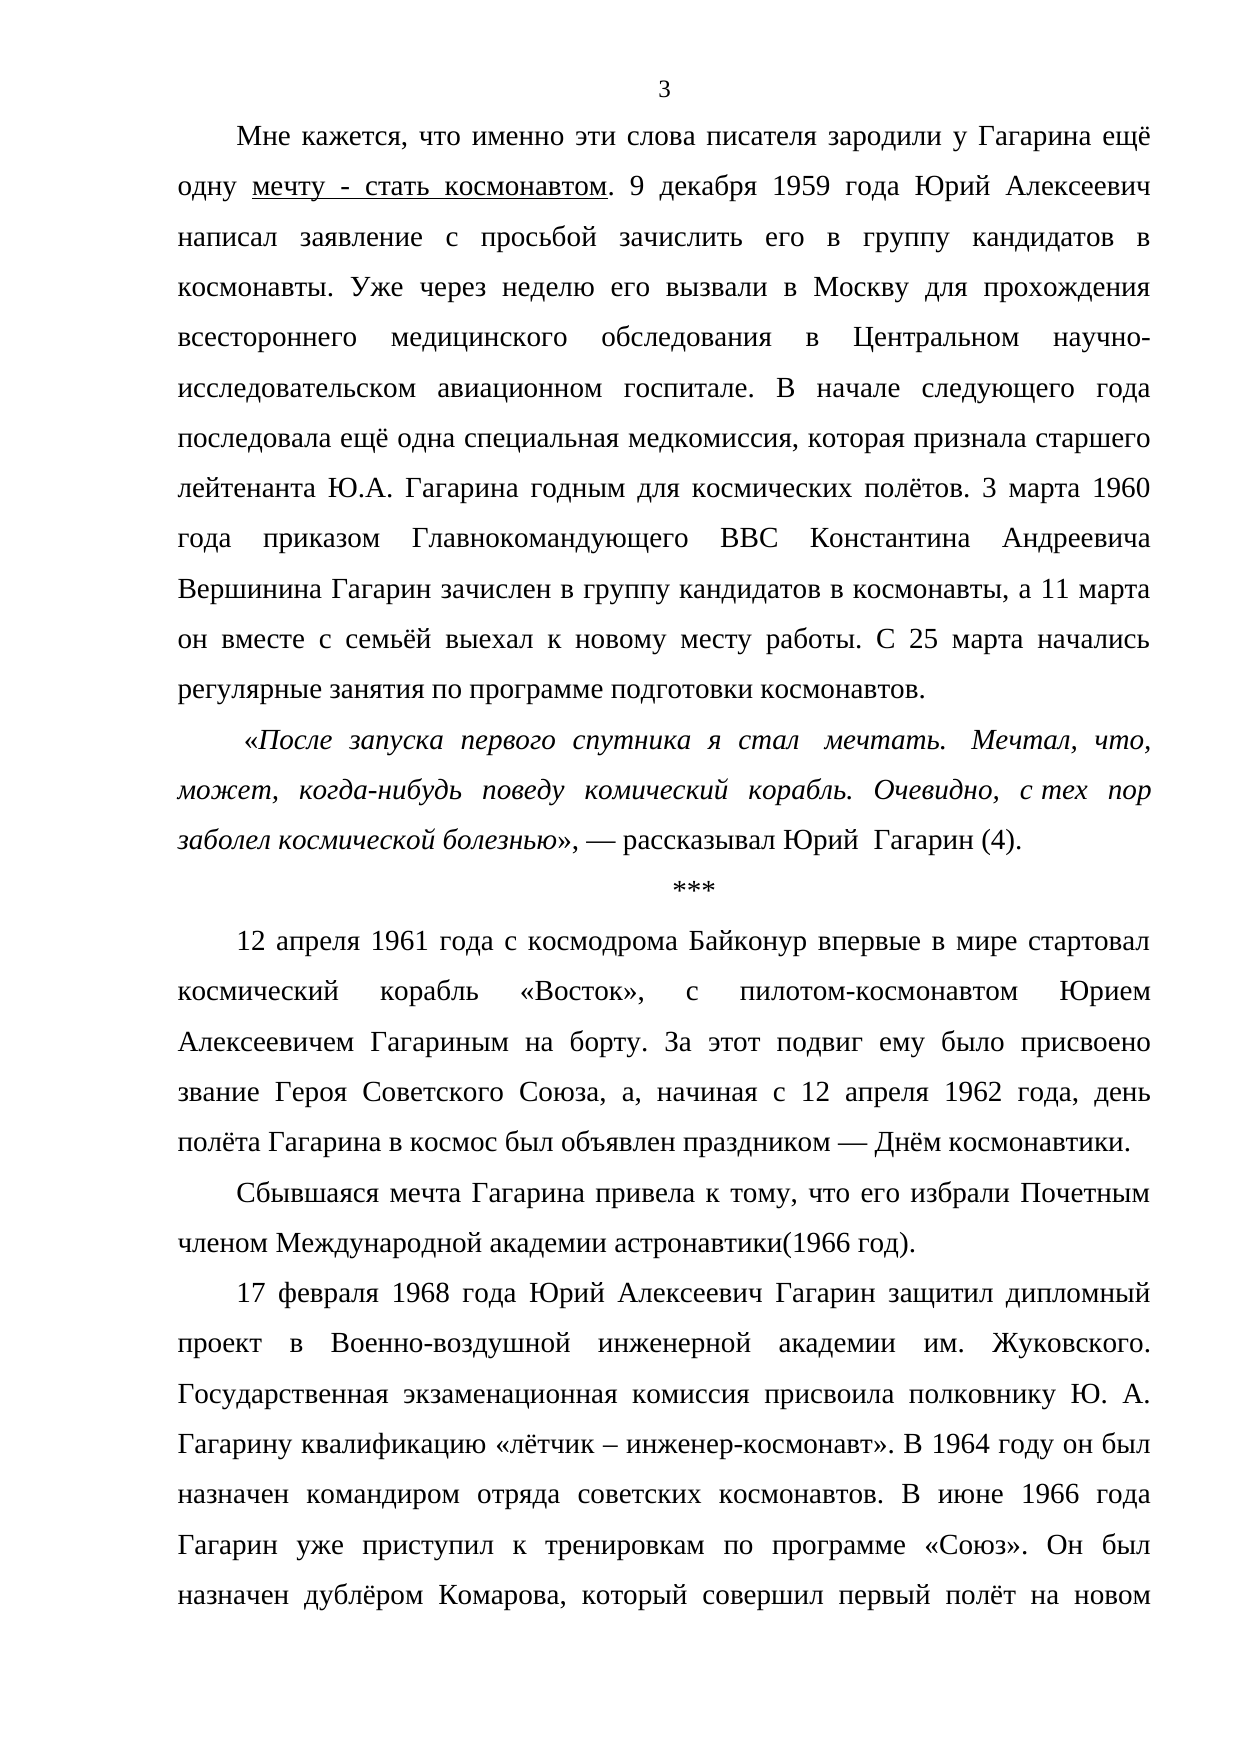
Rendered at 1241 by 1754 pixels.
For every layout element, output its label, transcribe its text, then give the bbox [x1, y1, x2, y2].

text Мне кажется, что именно эти слова писателя зародили у Гагарина ещё одну мечту - стать космонавтом. 9 декабря 1959 года Юрий Алексеевич написал заявление с просьбой зачислить его в группу кандидатов в космонавты. Уже через неделю его вызвали в Москву для прохождения всестороннего медицинского обследования в Центральном научно-исследовательском авиационном госпитале. В начале следующего года последовала ещё одна специальная медкомиссия, которая признала старшего лейтенанта Ю.А. Гагарина годным для космических полётов. 3 марта 1960 года приказом Главнокомандующего ВВС Константина Андреевича Вершинина Гагарин зачислен в группу кандидатов в космонавты, а 11 марта он вместе с семьёй выехал к новому месту работы. С 25 марта начались регулярные занятия по программе подготовки космонавтов. [177, 118, 1152, 705]
text 12 апреля 1961 года с космодрома Байконур впервые в мире стартовал космический корабль «Восток», с пилотом-космонавтом Юрием Алексеевичем Гагариным на борту. За этот подвиг ему было присвоено звание Героя Советского Союза, а, начиная с 12 апреля 1962 года, день полёта Гагарина в космос был объявлен праздником — Днём космонавтики. [177, 923, 1152, 1158]
text *** [177, 873, 1152, 906]
text Сбывшаяся мечта Гагарина привела к тому, что его избрали Почетным членом Международной академии астронавтики(1966 год). [177, 1175, 1152, 1258]
text «После запуска первого спутника я стал мечтать. Мечтал, что, может, когда-нибудь поведу комический корабль. Очевидно, с тех пор заболел космической болезнью», — рассказывал Юрий Гагарин (4). [177, 722, 1152, 856]
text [177, 1275, 1152, 1611]
